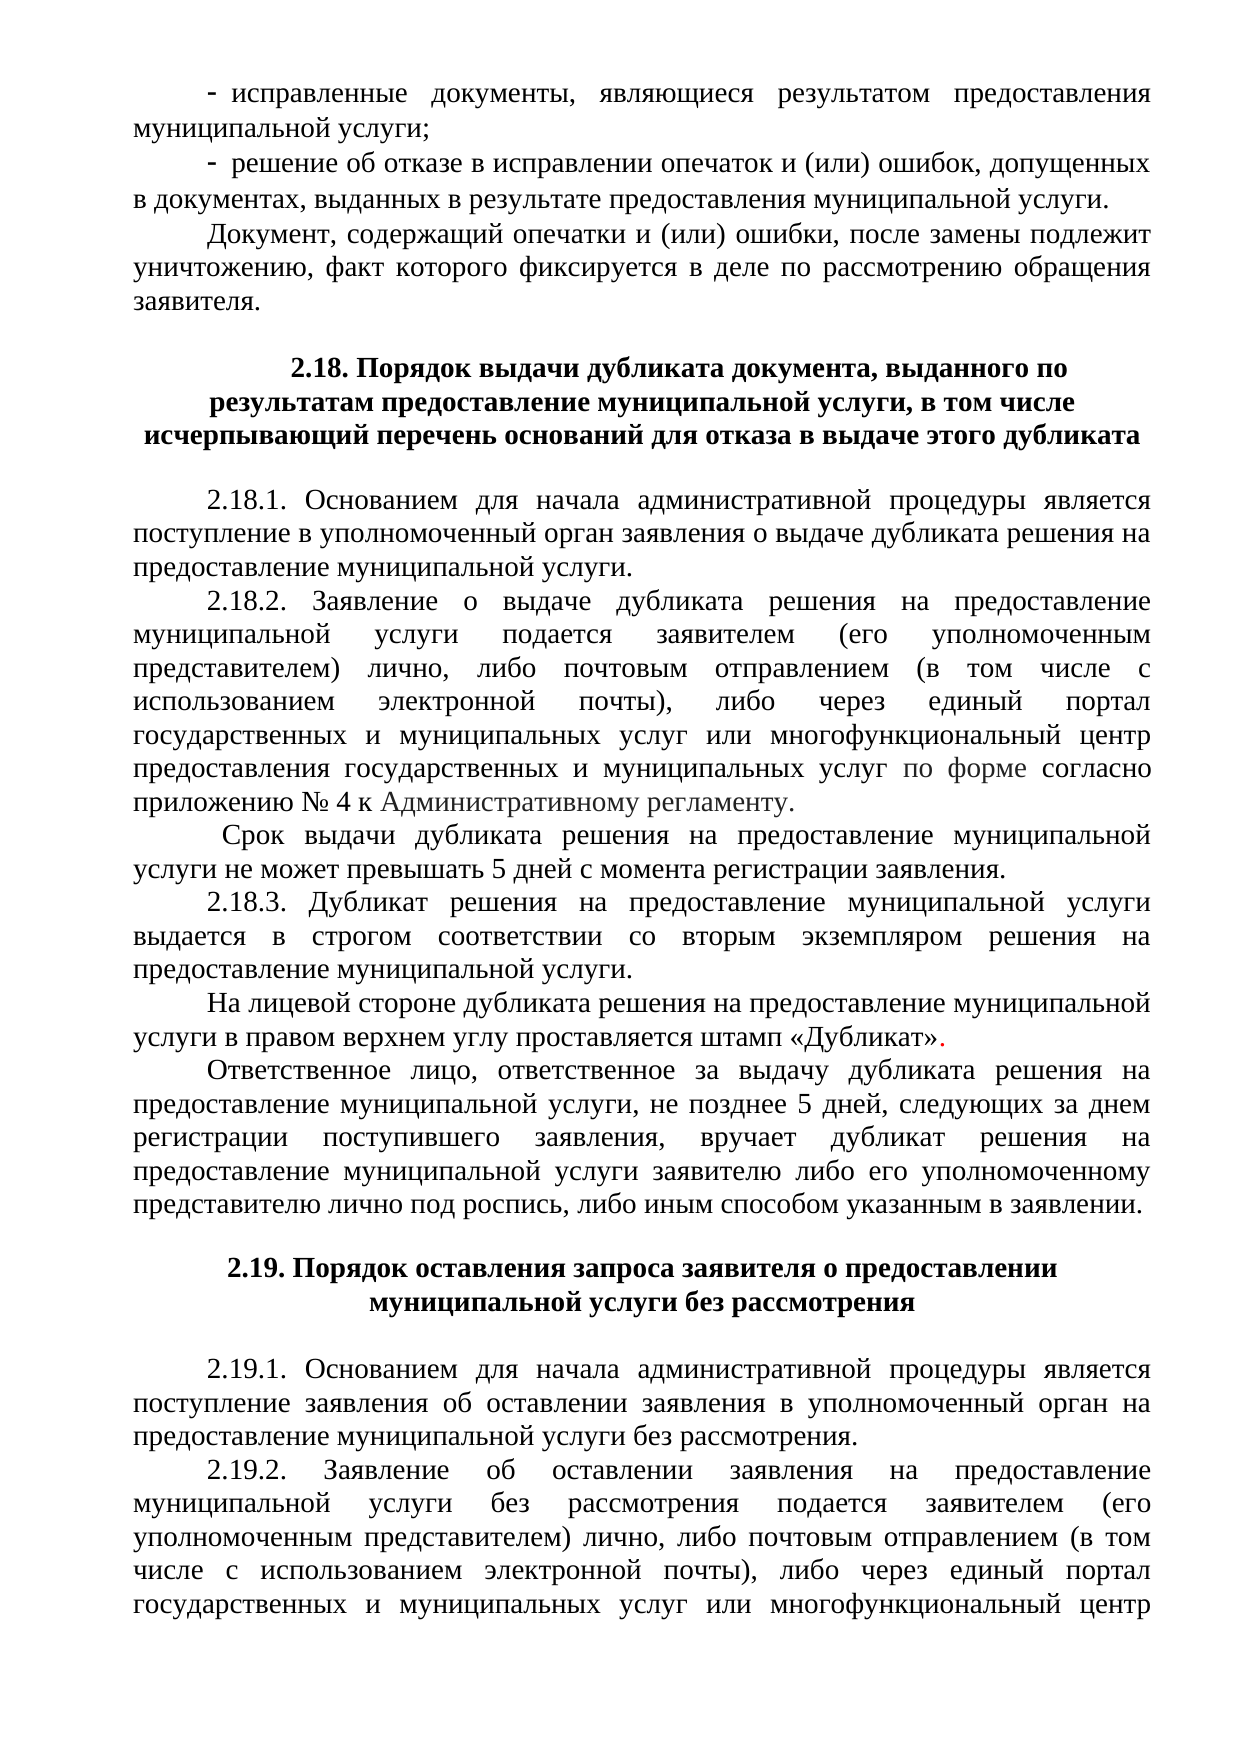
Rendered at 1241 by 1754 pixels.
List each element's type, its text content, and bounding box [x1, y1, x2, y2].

text 2.19. Порядок оставления запроса заявителя о предоставлении муниципальной услуги без рассмотрения [133, 1251, 1152, 1318]
text 2.18.2. Заявление о выдаче дубликата решения на предоставление муниципальной услуги подается заявителем (его уполномоченным представителем) лично, либо почтовым отправлением (в том числе с использованием электронной почты), либо через единый портал государственных и муниципальных услуг или многофункциональный центр предоставления государственных и муниципальных услуг по форме согласно приложению № 4 к Административному регламенту. [133, 583, 1152, 817]
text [133, 1452, 1152, 1619]
list решение об отказе в исправлении опечаток и (или) ошибок, допущенных в документах, выданных в результате предоставления муниципальной услуги. [133, 146, 1152, 214]
text 2.18.1. Основанием для начала административной процедуры является поступление в уполномоченный орган заявления о выдаче дубликата решения на предоставление муниципальной услуги. [133, 482, 1152, 583]
text На лицевой стороне дубликата решения на предоставление муниципальной услуги в правом верхнем углу проставляется штамп «Дубликат». [133, 985, 1152, 1052]
text 2.18.3. Дубликат решения на предоставление муниципальной услуги выдается в строгом соответствии со вторым экземпляром решения на предоставление муниципальной услуги. [133, 884, 1152, 985]
text Ответственное лицо, ответственное за выдачу дубликата решения на предоставление муниципальной услуги, не позднее 5 дней, следующих за днем регистрации поступившего заявления, вручает дубликат решения на предоставление муниципальной услуги заявителю либо его уполномоченному представителю лично под роспись, либо иным способом указанным в заявлении. [133, 1052, 1152, 1220]
text Документ, содержащий опечатки и (или) ошибки, после замены подлежит уничтожению, факт которого фиксируется в деле по рассмотрению обращения заявителя. [133, 216, 1152, 317]
list исправленные документы, являющиеся результатом предоставления муниципальной услуги; [133, 75, 1152, 144]
text 2.19.1. Основанием для начала административной процедуры является поступление заявления об оставлении заявления в уполномоченный орган на предоставление муниципальной услуги без рассмотрения. [133, 1351, 1152, 1452]
text Срок выдачи дубликата решения на предоставление муниципальной услуги не может превышать 5 дней с момента регистрации заявления. [133, 817, 1152, 884]
text 2.18. Порядок выдачи дубликата документа, выданного по результатам предоставление муниципальной услуги, в том числе исчерпывающий перечень оснований для отказа в выдаче этого дубликата [133, 350, 1152, 451]
